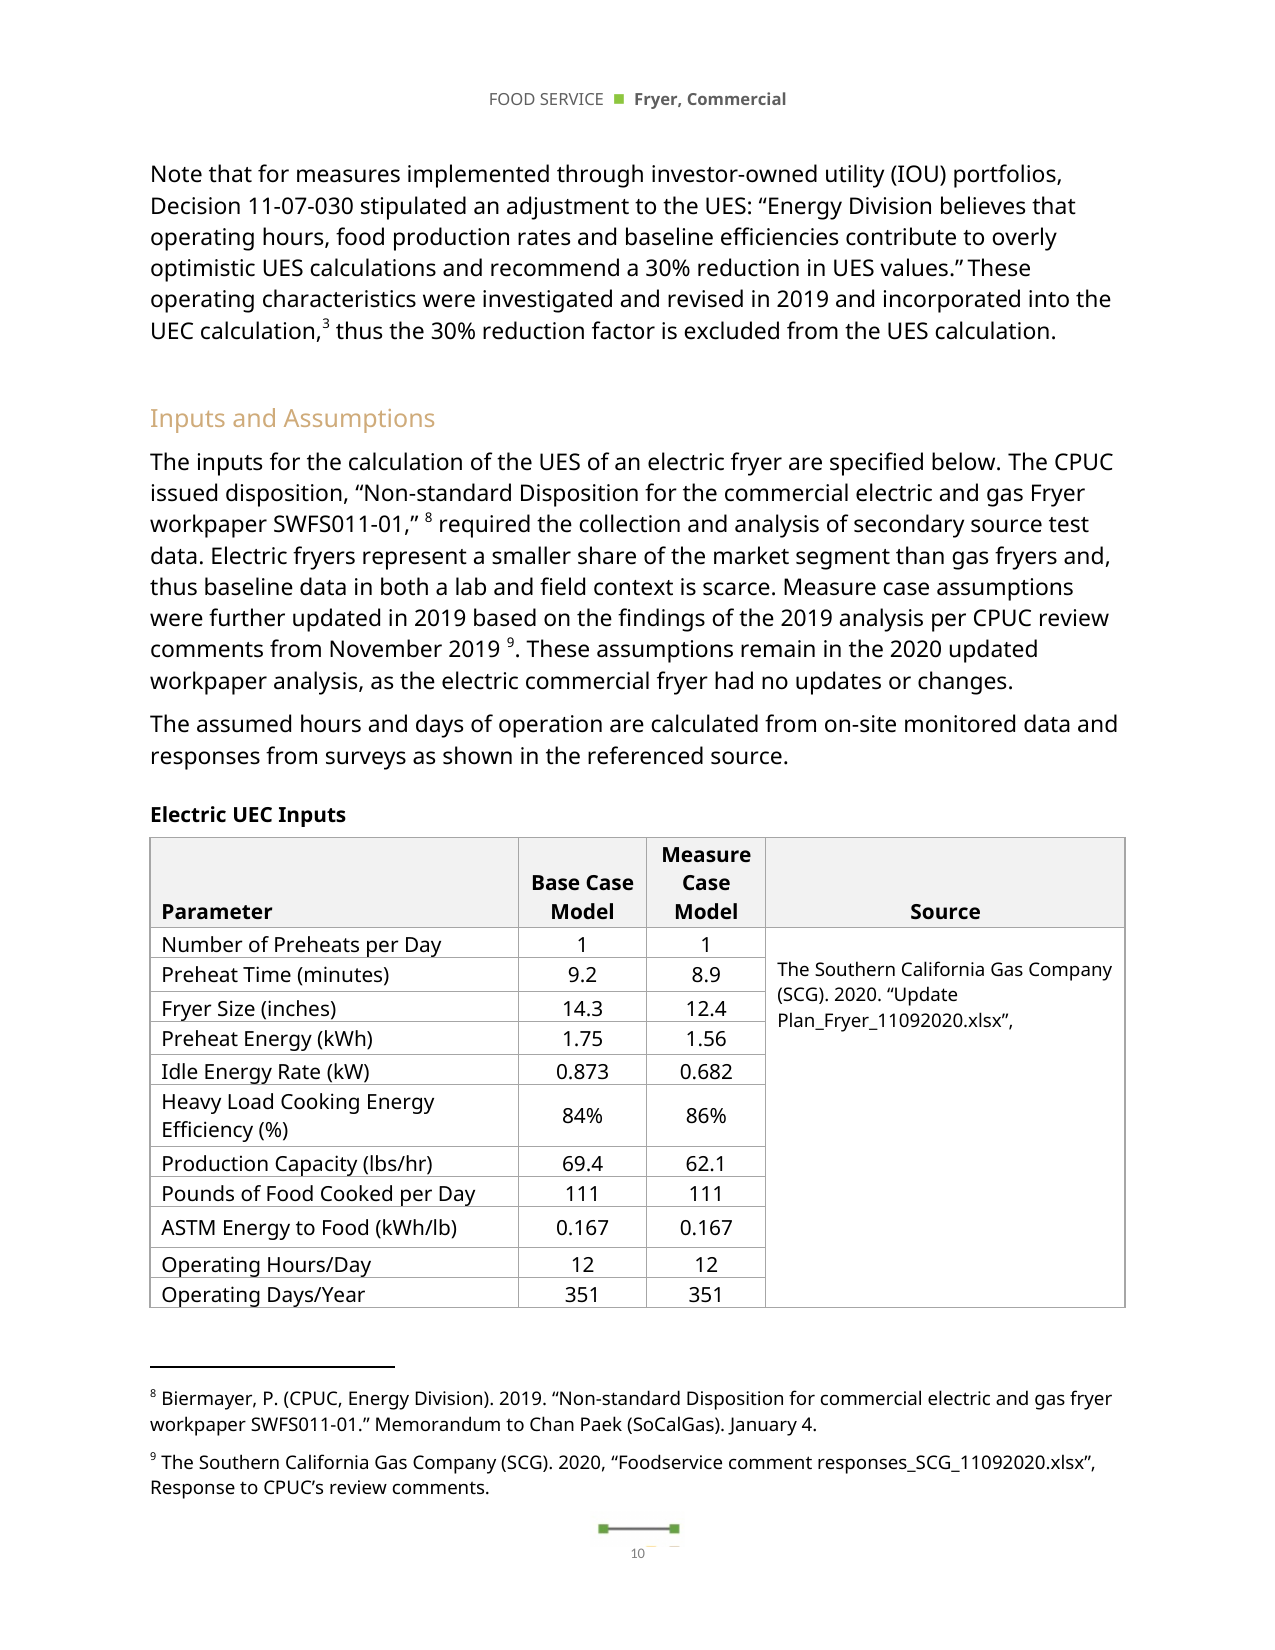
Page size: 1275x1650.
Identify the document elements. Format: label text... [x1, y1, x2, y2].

table_header Base Case Model [519, 838, 646, 927]
table_cell 1.56 [647, 1022, 765, 1054]
table_cell 1.75 [519, 1022, 646, 1054]
table_cell 111 [647, 1177, 765, 1206]
table_cell 12.4 [647, 992, 765, 1021]
text The assumed hours and days of operation are calculated from on-site monitored data and responses from surveys as shown in the referenced source. [150, 708, 1125, 771]
table_cell Fryer Size (inches) [151, 992, 518, 1021]
table_cell 9.2 [519, 958, 646, 991]
table_cell 1 [519, 928, 646, 957]
table_cell 111 [519, 1177, 646, 1206]
table_cell Operating Hours/Day [151, 1248, 518, 1277]
table_cell 351 [647, 1278, 765, 1307]
table_cell 1 [647, 928, 765, 957]
table_cell Heavy Load Cooking Energy Efficiency (%) [151, 1085, 518, 1146]
table_cell 0.167 [519, 1207, 646, 1247]
table_cell Idle Energy Rate (kW) [151, 1055, 518, 1084]
table_header Parameter [151, 838, 518, 927]
subtitle Inputs and Assumptions [150, 402, 1125, 433]
table_cell ASTM Energy to Food (kWh/lb) [151, 1207, 518, 1247]
table_cell 0.873 [519, 1055, 646, 1084]
table_cell 14.3 [519, 992, 646, 1021]
table_cell Production Capacity (lbs/hr) [151, 1147, 518, 1176]
picture [589, 1512, 684, 1547]
text The inputs for the calculation of the UES of an electric fryer are specified below. The CPUC issued disposition, “Non-standard Disposition for the commercial electric and gas Fryer workpaper SWFS011-01,” required the collection and analysis of secondary source test data. Electric fryers represent a smaller share of the market segment than gas fryers and, thus baseline data in both a lab and field context is scarce. Measure case assumptions were further updated in 2019 based on the findings of the 2019 analysis per CPUC review comments from November 2019 . These assumptions remain in the 2020 updated workpaper analysis, as the electric commercial fryer had no updates or changes. [150, 446, 1125, 696]
table_cell 69.4 [519, 1147, 646, 1176]
table_cell 84% [519, 1085, 646, 1146]
text Note that for measures implemented through investor-owned utility (IOU) portfolios, Decision 11-07-030 stipulated an adjustment to the UES: “Energy Division believes that operating hours, food production rates and baseline efficiencies contribute to overly optimistic UES calculations and recommend a 30% reduction in UES values.” These operating characteristics were investigated and revised in 2019 and incorporated into the UEC calculation,3 thus the 30% reduction factor is excluded from the UES calculation. [150, 158, 1125, 346]
table_cell Preheat Time (minutes) [151, 958, 518, 991]
table_cell The Southern California Gas Company (SCG). 2020. “Update Plan_Fryer_11092020.xlsx”, [766, 928, 1124, 1307]
table_cell Number of Preheats per Day (#/day) [151, 928, 518, 957]
table_cell Preheat Energy (kWh) [151, 1022, 518, 1054]
table_cell 0.682 [647, 1055, 765, 1084]
table_cell 12 [519, 1248, 646, 1277]
table_cell 62.1 [647, 1147, 765, 1176]
table_cell 8.9 [647, 958, 765, 991]
table_cell Operating Days/Year [151, 1278, 518, 1307]
text Electric UEC Inputs [150, 800, 1125, 828]
table_cell 86% [647, 1085, 765, 1146]
table_cell 0.167 [647, 1207, 765, 1247]
table_header Measure Case Model [647, 838, 765, 927]
table_cell 351 [519, 1278, 646, 1307]
table_cell Pounds of Food Cooked per Day [151, 1177, 518, 1206]
table_cell 12 [647, 1248, 765, 1277]
table_header Source [766, 838, 1124, 927]
